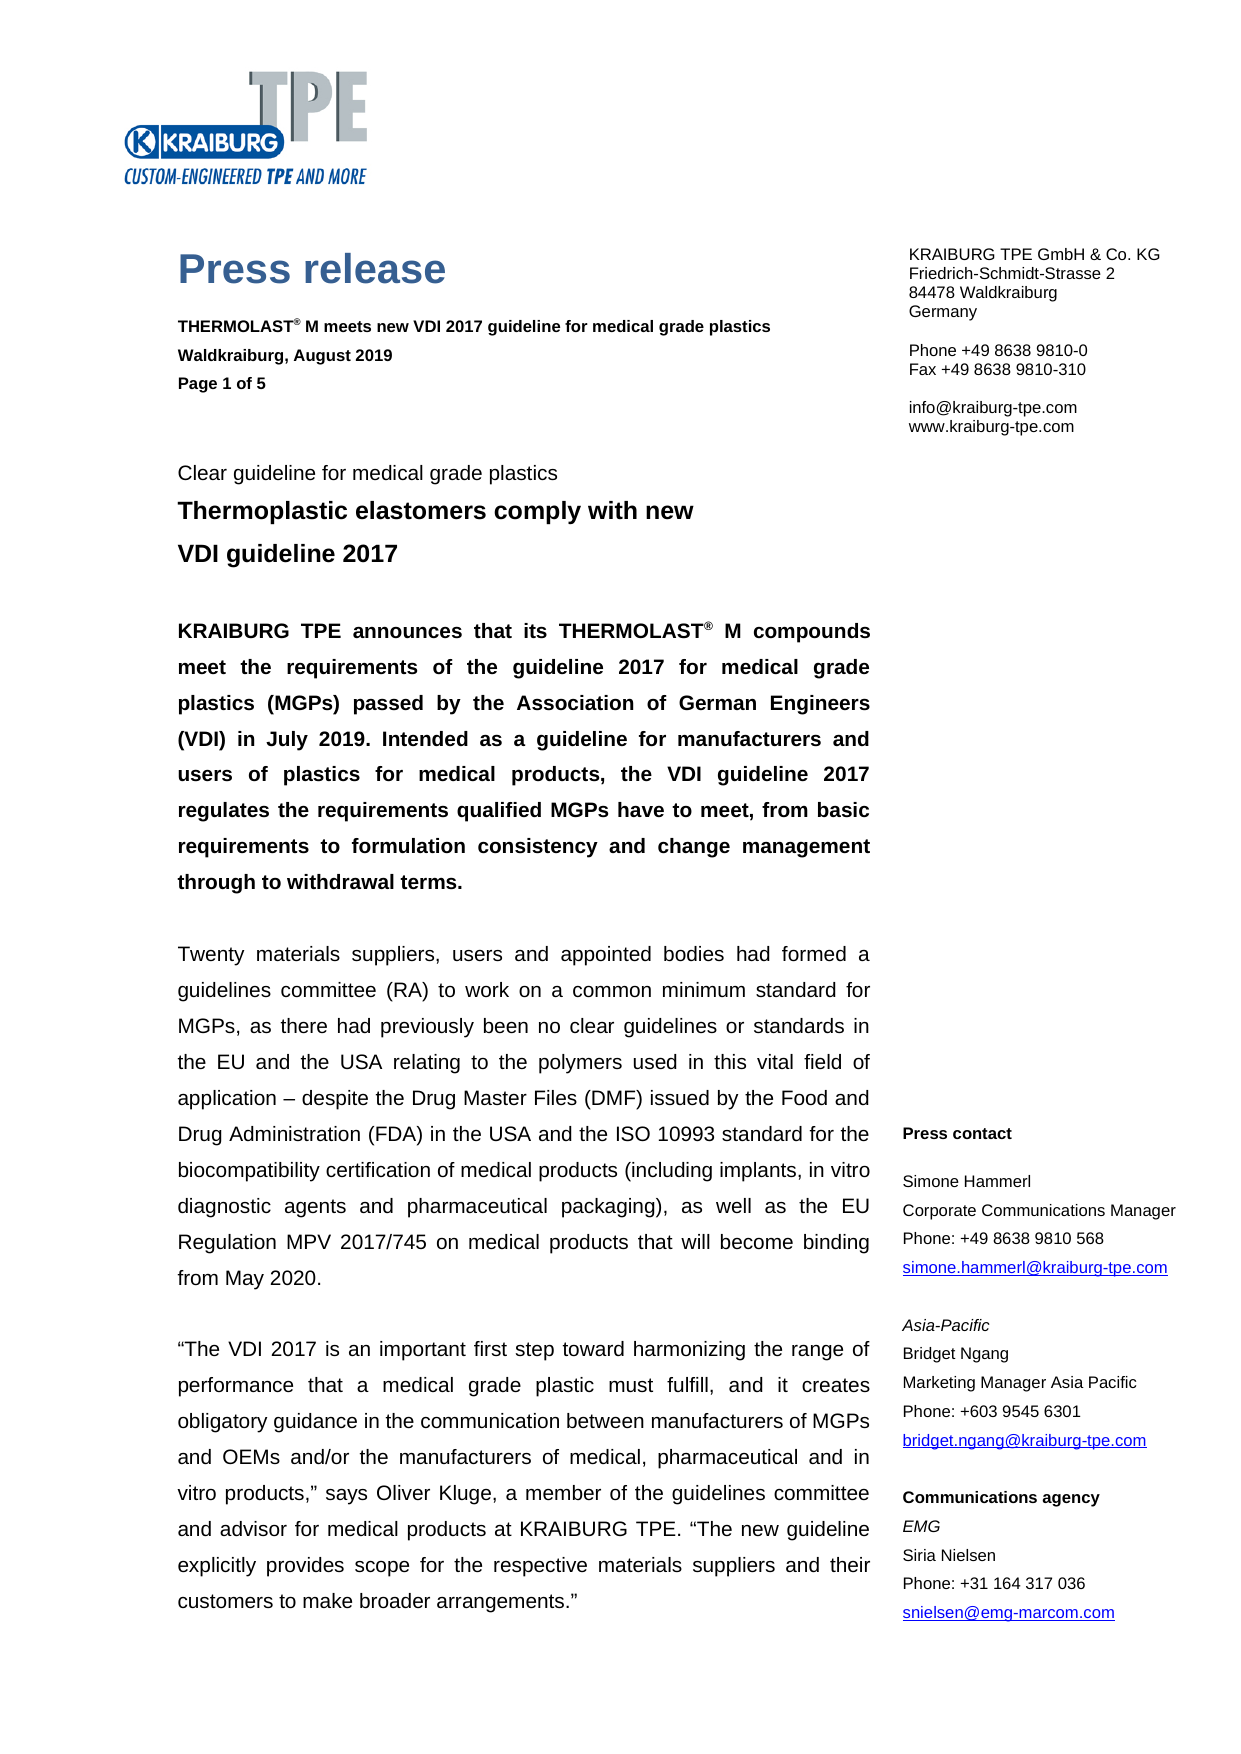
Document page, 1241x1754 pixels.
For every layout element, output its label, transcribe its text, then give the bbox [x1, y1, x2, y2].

text Clear guideline for medical grade plastics [177, 460, 871, 484]
picture [112, 55, 379, 200]
text Thermoplastic elastomers comply with new [177, 496, 871, 525]
text “The VDI 2017 is an important first step toward harmonizing the range of performance that a medical grade plastic must fulfill, and it creates obligatory guidance in the communication between manufacturers of MGPs and OEMs and/or the manufacturers of medical, pharmaceutical and in vitro products,” says Oliver Kluge, a member of the guidelines committee and advisor for medical products at KRAIBURG TPE. “The new guideline explicitly provides scope for the respective materials suppliers and their customers to make broader arrangements.” [177, 1337, 871, 1613]
text VDI guideline 2017 [177, 539, 871, 568]
text Twenty materials suppliers, users and appointed bodies had formed a guidelines committee (RA) to work on a common minimum standard for MGPs, as there had previously been no clear guidelines or standards in the EU and the USA relating to the polymers used in this vital field of application – despite the Drug Master Files (DMF) issued by the Food and Drug Administration (FDA) in the USA and the ISO 10993 standard for the biocompatibility certification of medical products (including implants, in vitro diagnostic agents and pharmaceutical packaging), as well as the EU Regulation MPV 2017/745 on medical products that will become binding from May 2020. [177, 942, 871, 1289]
text KRAIBURG TPE announces that its THERMOLAST® M compounds meet the requirements of the guideline 2017 for medical grade plastics (MGPs) passed by the Association of German Engineers (VDI) in July 2019. Intended as a guideline for manufacturers and users of plastics for medical products, the VDI guideline 2017 regulates the requirements qualified MGPs have to meet, from basic requirements to formulation consistency and change management through to withdrawal terms. [177, 618, 871, 894]
